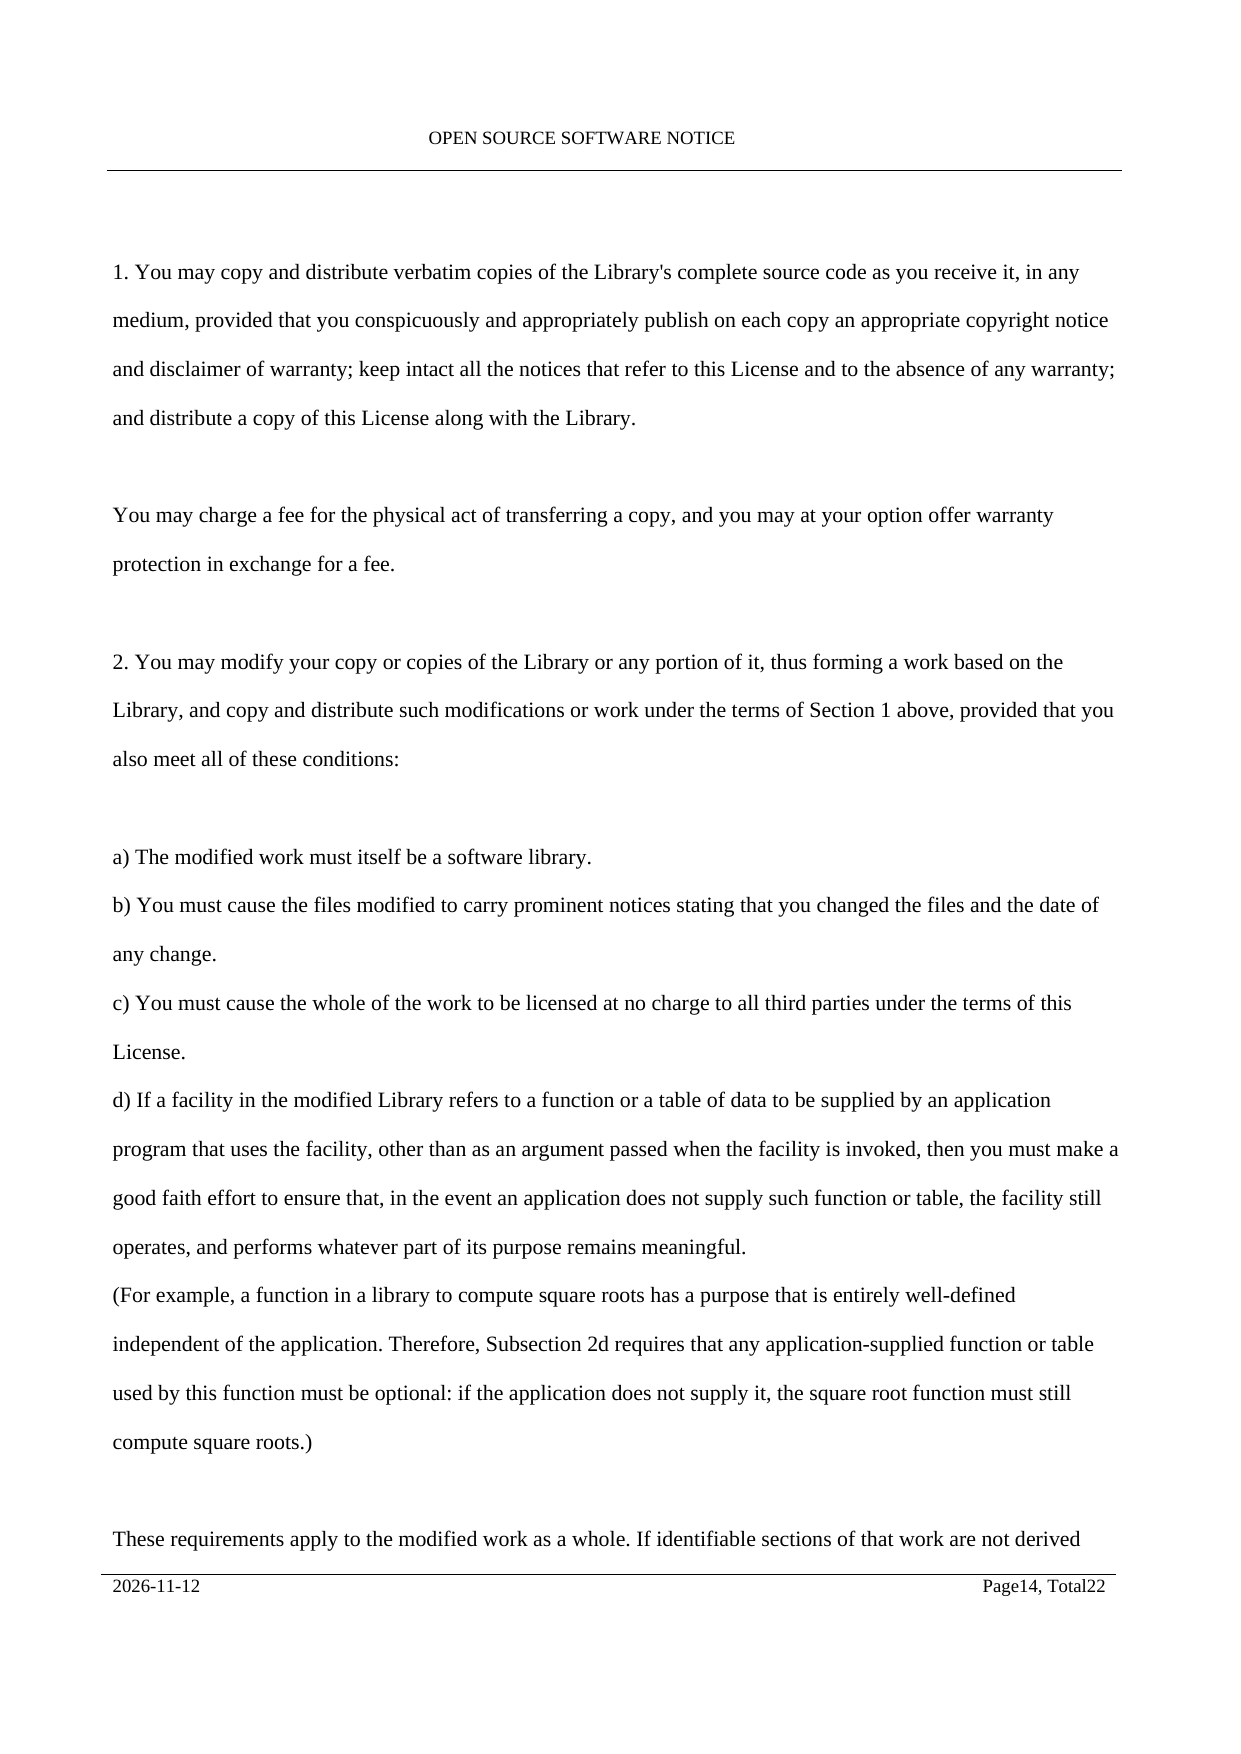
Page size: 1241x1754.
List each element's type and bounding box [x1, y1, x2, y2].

text [112, 206, 1128, 1555]
